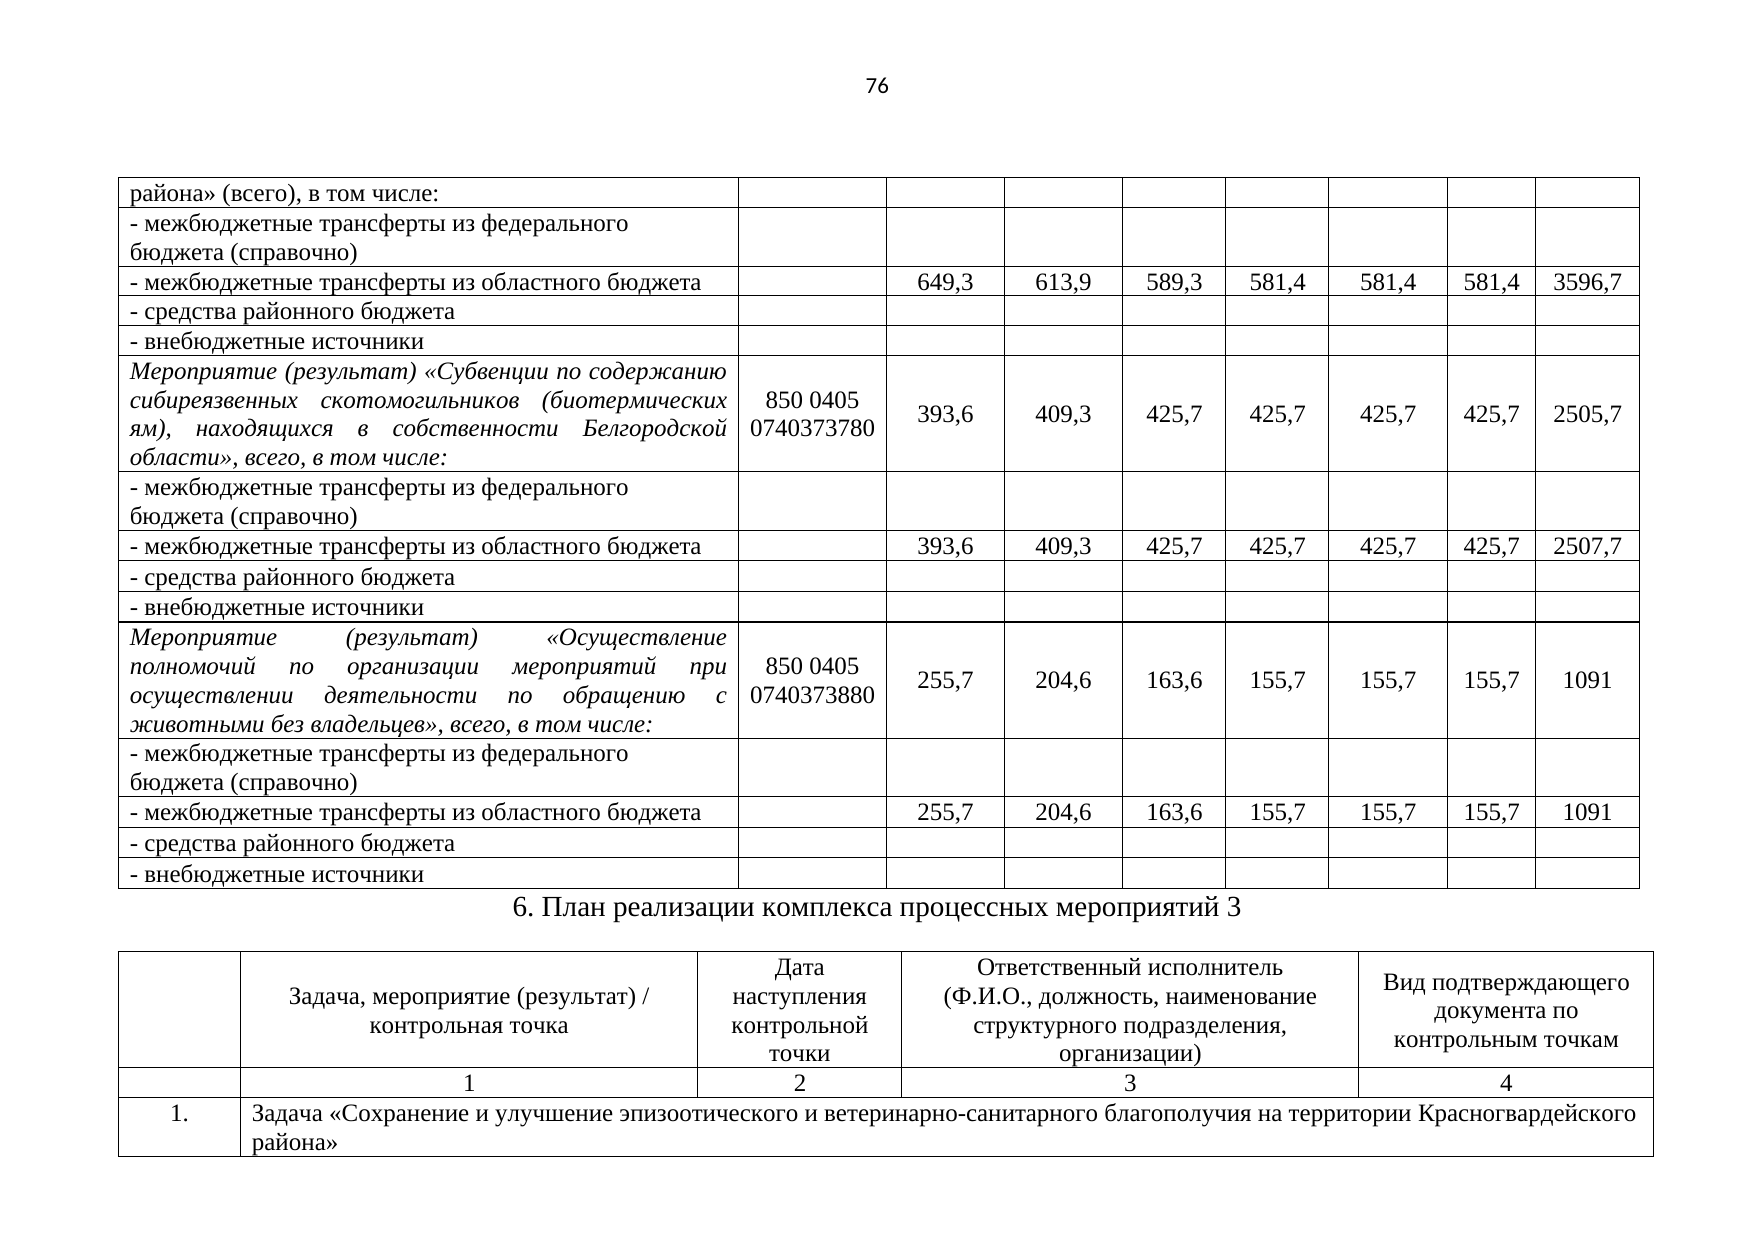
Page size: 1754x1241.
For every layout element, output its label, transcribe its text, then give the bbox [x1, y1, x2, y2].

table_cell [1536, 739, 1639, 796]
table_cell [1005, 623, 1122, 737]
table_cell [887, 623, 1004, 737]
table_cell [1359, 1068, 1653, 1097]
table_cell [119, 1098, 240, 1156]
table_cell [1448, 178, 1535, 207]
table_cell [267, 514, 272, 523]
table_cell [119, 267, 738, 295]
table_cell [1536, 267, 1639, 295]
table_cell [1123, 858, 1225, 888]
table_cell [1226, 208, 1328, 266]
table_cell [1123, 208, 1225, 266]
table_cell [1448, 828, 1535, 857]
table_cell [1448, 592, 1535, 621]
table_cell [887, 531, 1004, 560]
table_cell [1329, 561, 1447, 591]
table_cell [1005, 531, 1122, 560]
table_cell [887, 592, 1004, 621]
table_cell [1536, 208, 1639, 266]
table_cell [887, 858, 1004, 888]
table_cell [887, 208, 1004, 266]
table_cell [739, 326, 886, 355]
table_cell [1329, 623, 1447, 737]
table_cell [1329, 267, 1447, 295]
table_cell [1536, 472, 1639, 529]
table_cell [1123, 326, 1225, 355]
text 6. План реализации комплекса процессных мероприятий 3 [118, 889, 1636, 922]
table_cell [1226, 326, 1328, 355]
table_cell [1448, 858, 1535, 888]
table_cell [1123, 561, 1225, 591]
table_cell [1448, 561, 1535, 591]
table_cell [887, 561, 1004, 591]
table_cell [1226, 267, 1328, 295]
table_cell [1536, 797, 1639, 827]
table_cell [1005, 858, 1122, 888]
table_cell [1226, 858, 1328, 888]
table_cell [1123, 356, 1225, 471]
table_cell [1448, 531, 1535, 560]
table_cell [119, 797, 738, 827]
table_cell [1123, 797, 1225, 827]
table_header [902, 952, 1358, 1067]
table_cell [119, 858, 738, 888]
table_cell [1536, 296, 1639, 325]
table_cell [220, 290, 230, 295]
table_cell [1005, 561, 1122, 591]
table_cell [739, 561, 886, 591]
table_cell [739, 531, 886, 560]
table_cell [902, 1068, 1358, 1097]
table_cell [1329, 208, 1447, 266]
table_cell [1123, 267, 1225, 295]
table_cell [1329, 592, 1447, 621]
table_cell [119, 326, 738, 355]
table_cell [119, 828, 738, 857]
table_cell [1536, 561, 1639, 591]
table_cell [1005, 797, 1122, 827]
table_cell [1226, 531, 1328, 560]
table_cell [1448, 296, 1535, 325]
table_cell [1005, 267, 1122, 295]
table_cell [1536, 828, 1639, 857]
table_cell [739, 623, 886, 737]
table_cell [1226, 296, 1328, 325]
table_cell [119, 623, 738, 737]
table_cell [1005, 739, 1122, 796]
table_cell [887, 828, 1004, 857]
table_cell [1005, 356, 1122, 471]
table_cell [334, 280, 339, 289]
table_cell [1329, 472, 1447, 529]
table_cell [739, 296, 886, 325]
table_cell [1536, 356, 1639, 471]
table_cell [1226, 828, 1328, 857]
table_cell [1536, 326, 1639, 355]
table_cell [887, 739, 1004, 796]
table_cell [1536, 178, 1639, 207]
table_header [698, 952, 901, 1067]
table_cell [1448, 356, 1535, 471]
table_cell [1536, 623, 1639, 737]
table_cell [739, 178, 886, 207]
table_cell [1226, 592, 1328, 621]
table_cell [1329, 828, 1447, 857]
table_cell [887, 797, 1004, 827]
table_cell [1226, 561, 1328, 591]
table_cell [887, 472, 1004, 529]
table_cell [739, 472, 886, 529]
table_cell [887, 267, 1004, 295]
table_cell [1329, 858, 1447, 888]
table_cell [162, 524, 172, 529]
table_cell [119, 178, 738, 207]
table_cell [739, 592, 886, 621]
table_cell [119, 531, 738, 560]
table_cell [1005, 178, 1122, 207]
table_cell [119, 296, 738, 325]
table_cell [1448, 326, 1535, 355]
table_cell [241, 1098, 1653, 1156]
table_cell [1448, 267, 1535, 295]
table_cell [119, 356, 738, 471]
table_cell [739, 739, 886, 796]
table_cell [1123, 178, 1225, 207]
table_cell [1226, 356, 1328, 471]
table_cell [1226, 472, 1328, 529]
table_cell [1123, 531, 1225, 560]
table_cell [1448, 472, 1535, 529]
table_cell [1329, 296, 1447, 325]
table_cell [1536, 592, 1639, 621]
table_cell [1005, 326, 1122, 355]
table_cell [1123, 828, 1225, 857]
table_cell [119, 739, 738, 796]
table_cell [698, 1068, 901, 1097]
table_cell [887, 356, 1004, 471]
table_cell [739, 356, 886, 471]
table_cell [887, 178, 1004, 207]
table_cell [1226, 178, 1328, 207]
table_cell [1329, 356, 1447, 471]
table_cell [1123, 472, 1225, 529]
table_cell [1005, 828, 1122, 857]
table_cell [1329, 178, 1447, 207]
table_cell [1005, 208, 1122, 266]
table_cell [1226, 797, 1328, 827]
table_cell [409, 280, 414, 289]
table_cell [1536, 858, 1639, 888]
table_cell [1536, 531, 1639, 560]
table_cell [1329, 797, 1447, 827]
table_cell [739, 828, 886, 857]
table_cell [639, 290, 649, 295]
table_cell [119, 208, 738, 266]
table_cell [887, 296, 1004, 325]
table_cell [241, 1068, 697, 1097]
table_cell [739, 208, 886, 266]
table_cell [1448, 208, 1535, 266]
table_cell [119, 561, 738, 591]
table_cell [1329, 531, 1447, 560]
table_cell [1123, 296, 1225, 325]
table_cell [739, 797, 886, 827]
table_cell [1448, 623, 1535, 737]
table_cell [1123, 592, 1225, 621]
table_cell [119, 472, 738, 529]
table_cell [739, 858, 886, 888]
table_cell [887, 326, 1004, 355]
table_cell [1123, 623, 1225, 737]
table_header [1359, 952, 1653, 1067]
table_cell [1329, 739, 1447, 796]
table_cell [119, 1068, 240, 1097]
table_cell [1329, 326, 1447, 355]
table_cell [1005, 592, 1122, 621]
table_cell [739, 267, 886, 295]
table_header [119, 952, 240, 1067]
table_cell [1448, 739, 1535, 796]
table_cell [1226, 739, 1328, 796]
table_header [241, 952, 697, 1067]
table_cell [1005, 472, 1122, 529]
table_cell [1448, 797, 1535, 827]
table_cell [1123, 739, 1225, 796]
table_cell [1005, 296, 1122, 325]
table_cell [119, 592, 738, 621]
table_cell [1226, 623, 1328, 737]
